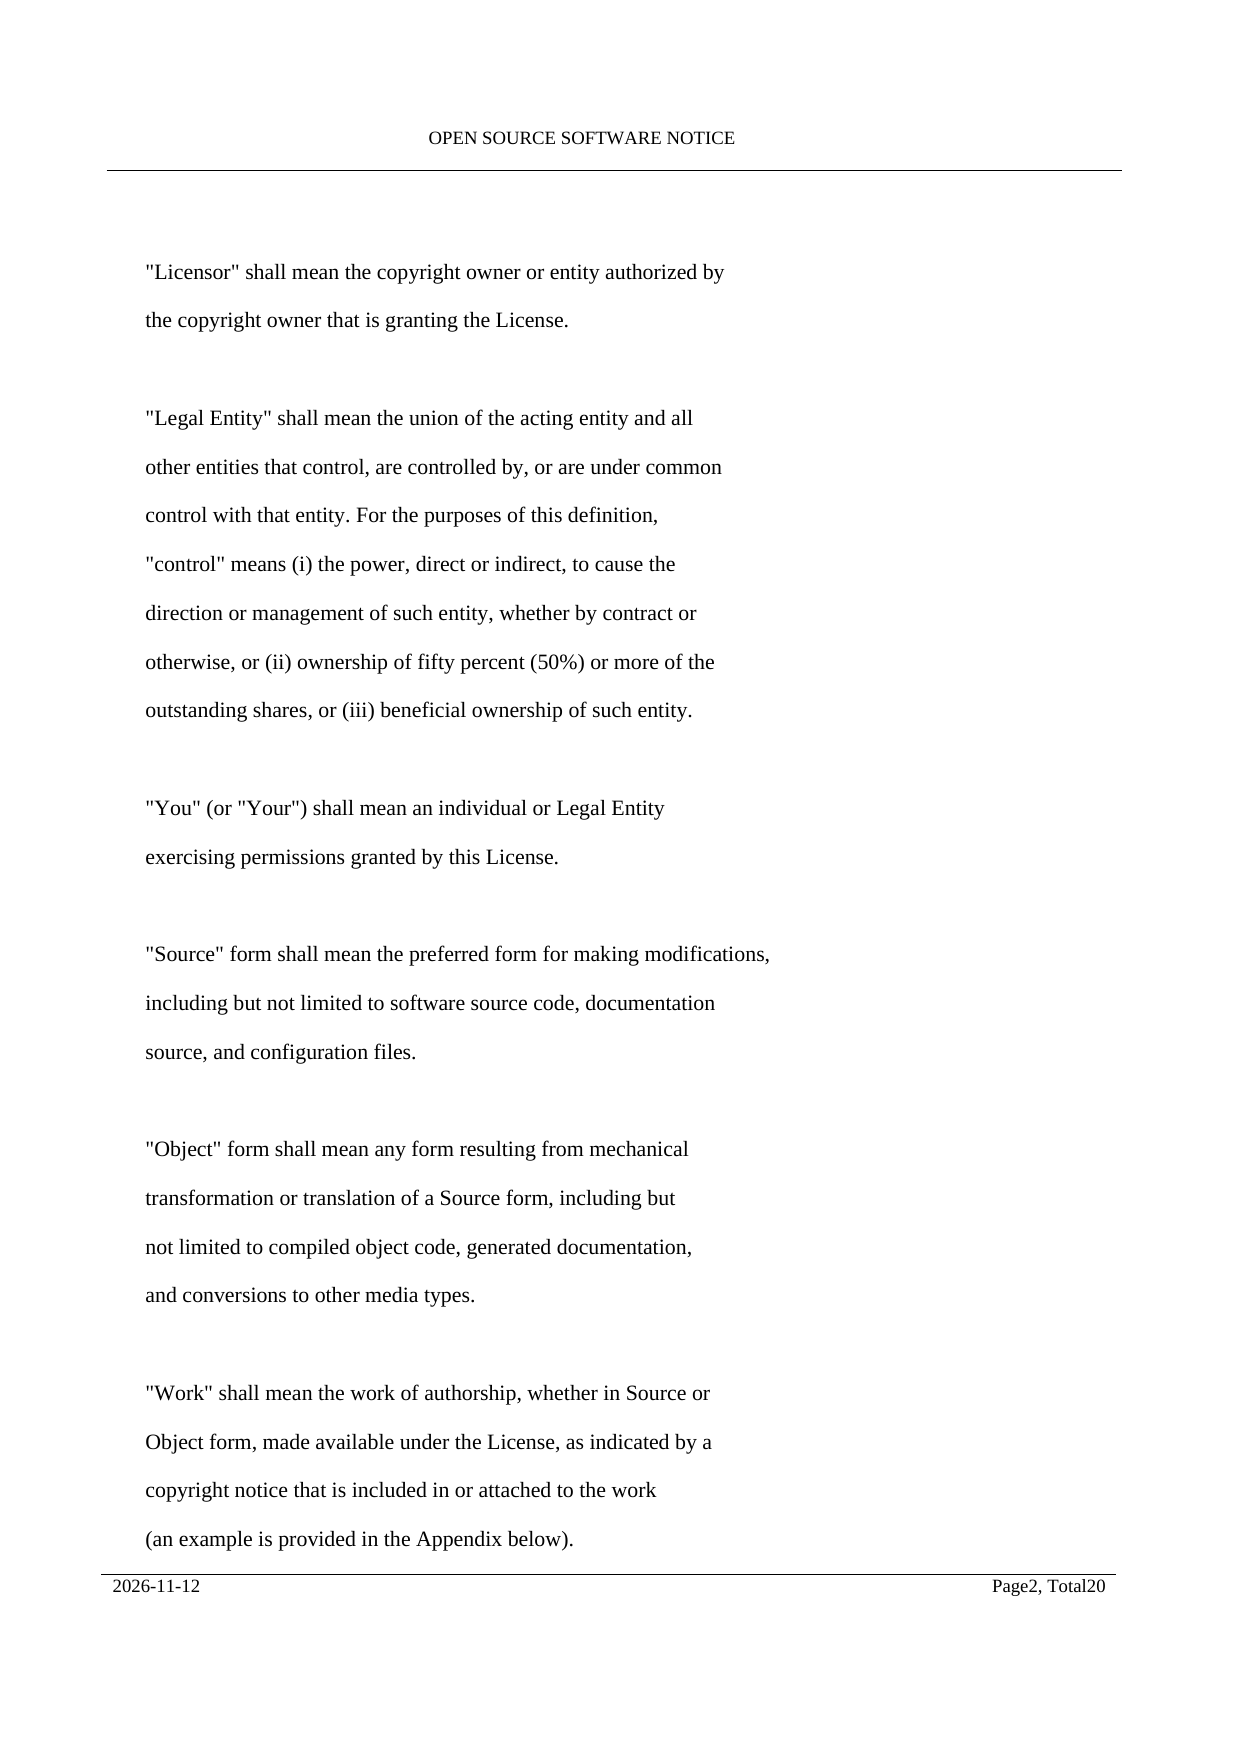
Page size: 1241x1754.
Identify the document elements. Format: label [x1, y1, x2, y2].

text [112, 206, 1128, 1555]
